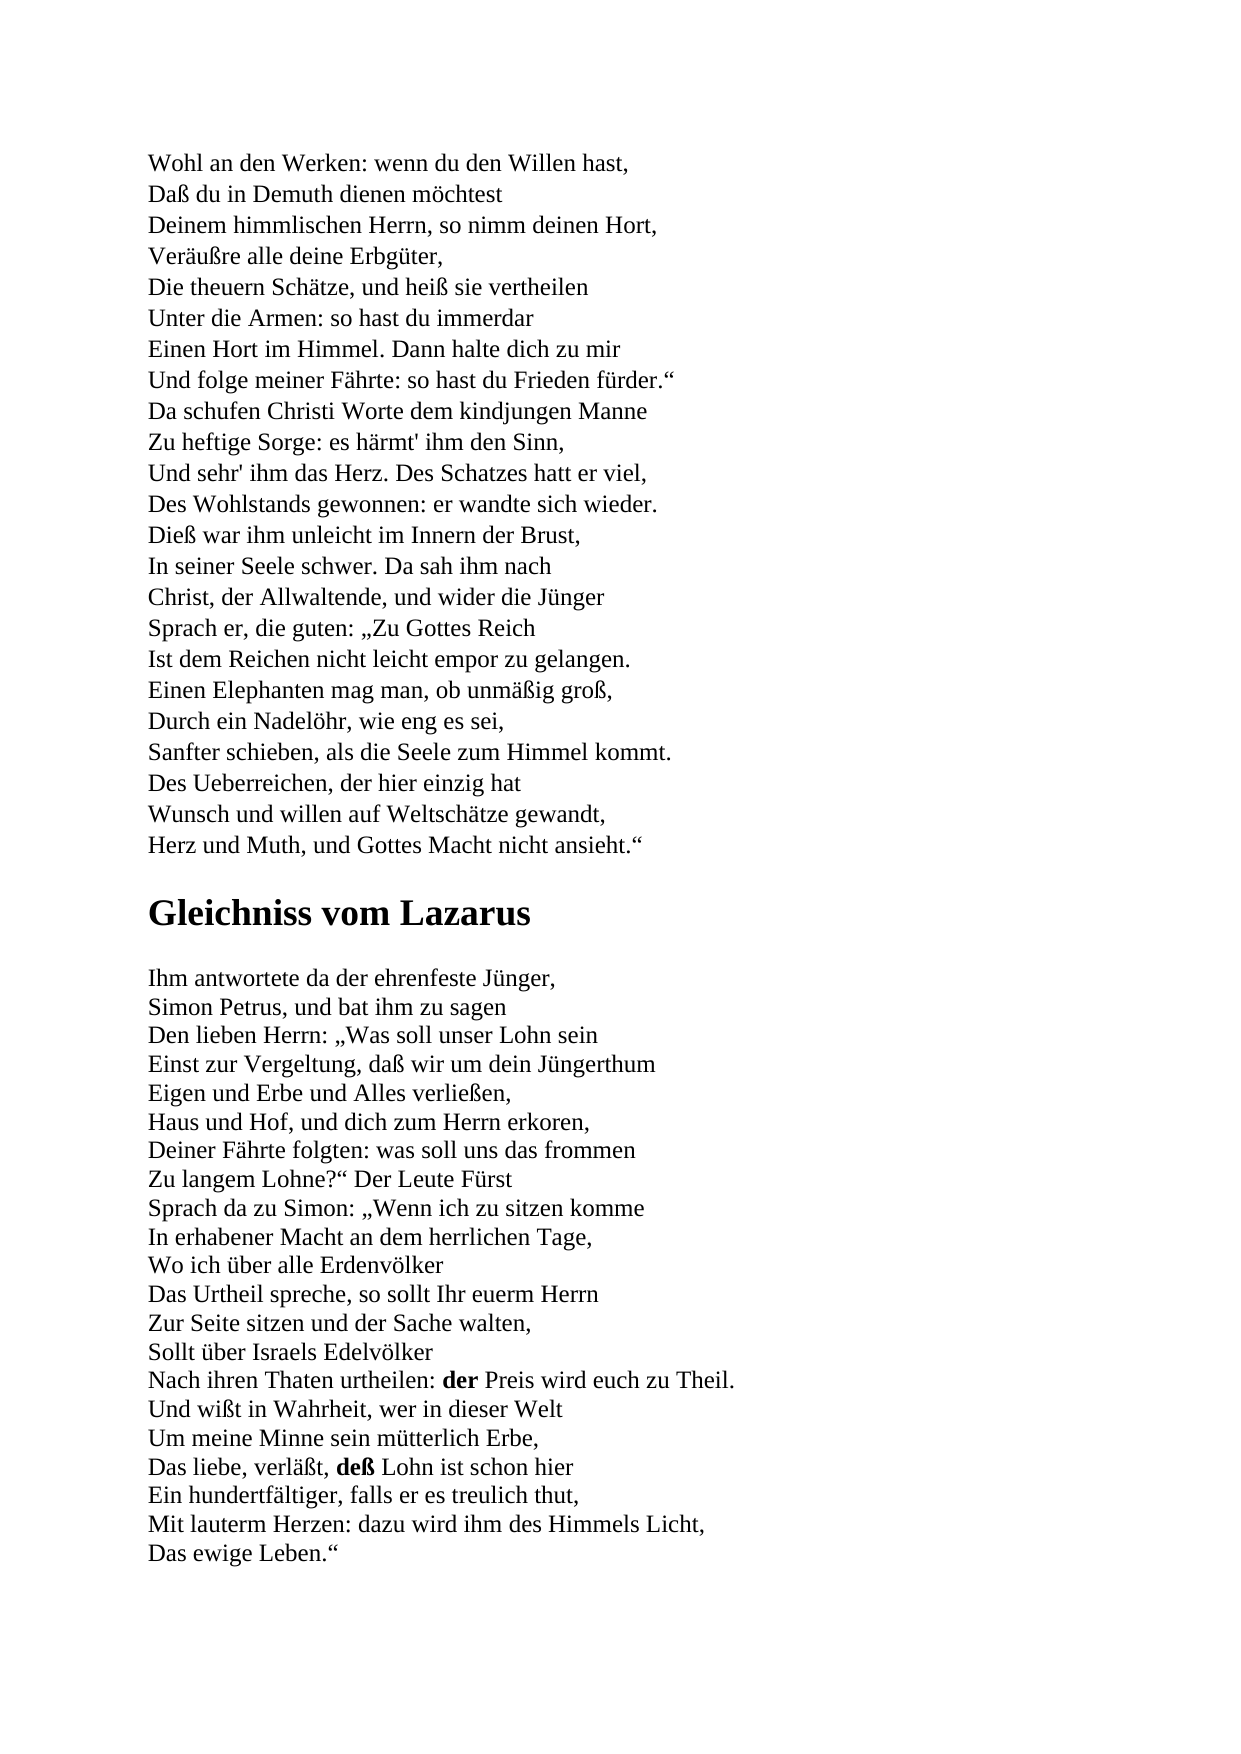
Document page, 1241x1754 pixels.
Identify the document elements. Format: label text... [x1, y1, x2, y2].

text Ihm antwortete da der ehrenfeste Jünger, Simon Petrus, und bat ihm zu sagen Den lieben Herrn: „Was soll unser Lohn sein Einst zur Vergeltung, daß wir um dein Jüngerthum Eigen und Erbe und Alles verließen, Haus und Hof, und dich zum Herrn erkoren, Deiner Fährte folgten: was soll uns das frommen Zu langem Lohne?“ Der Leute Fürst Sprach da zu Simon: „Wenn ich zu sitzen komme In erhabener Macht an dem herrlichen Tage, Wo ich über alle Erdenvölker Das Urtheil spreche, so sollt Ihr euerm Herrn Zur Seite sitzen und der Sache walten, Sollt über Israels Edelvölker Nach ihren Thaten urtheilen: der Preis wird euch zu Theil. Und wißt in Wahrheit, wer in dieser Welt Um meine Minne sein mütterlich Erbe, Das liebe, verläßt, deß Lohn ist schon hier Ein hundertfältiger, falls er es treulich thut, Mit lauterm Herzen: dazu wird ihm des Himmels Licht, Das ewige Leben.“ [148, 963, 1093, 1567]
subtitle Gleichniss vom Lazarus [148, 891, 1093, 934]
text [148, 148, 1093, 859]
